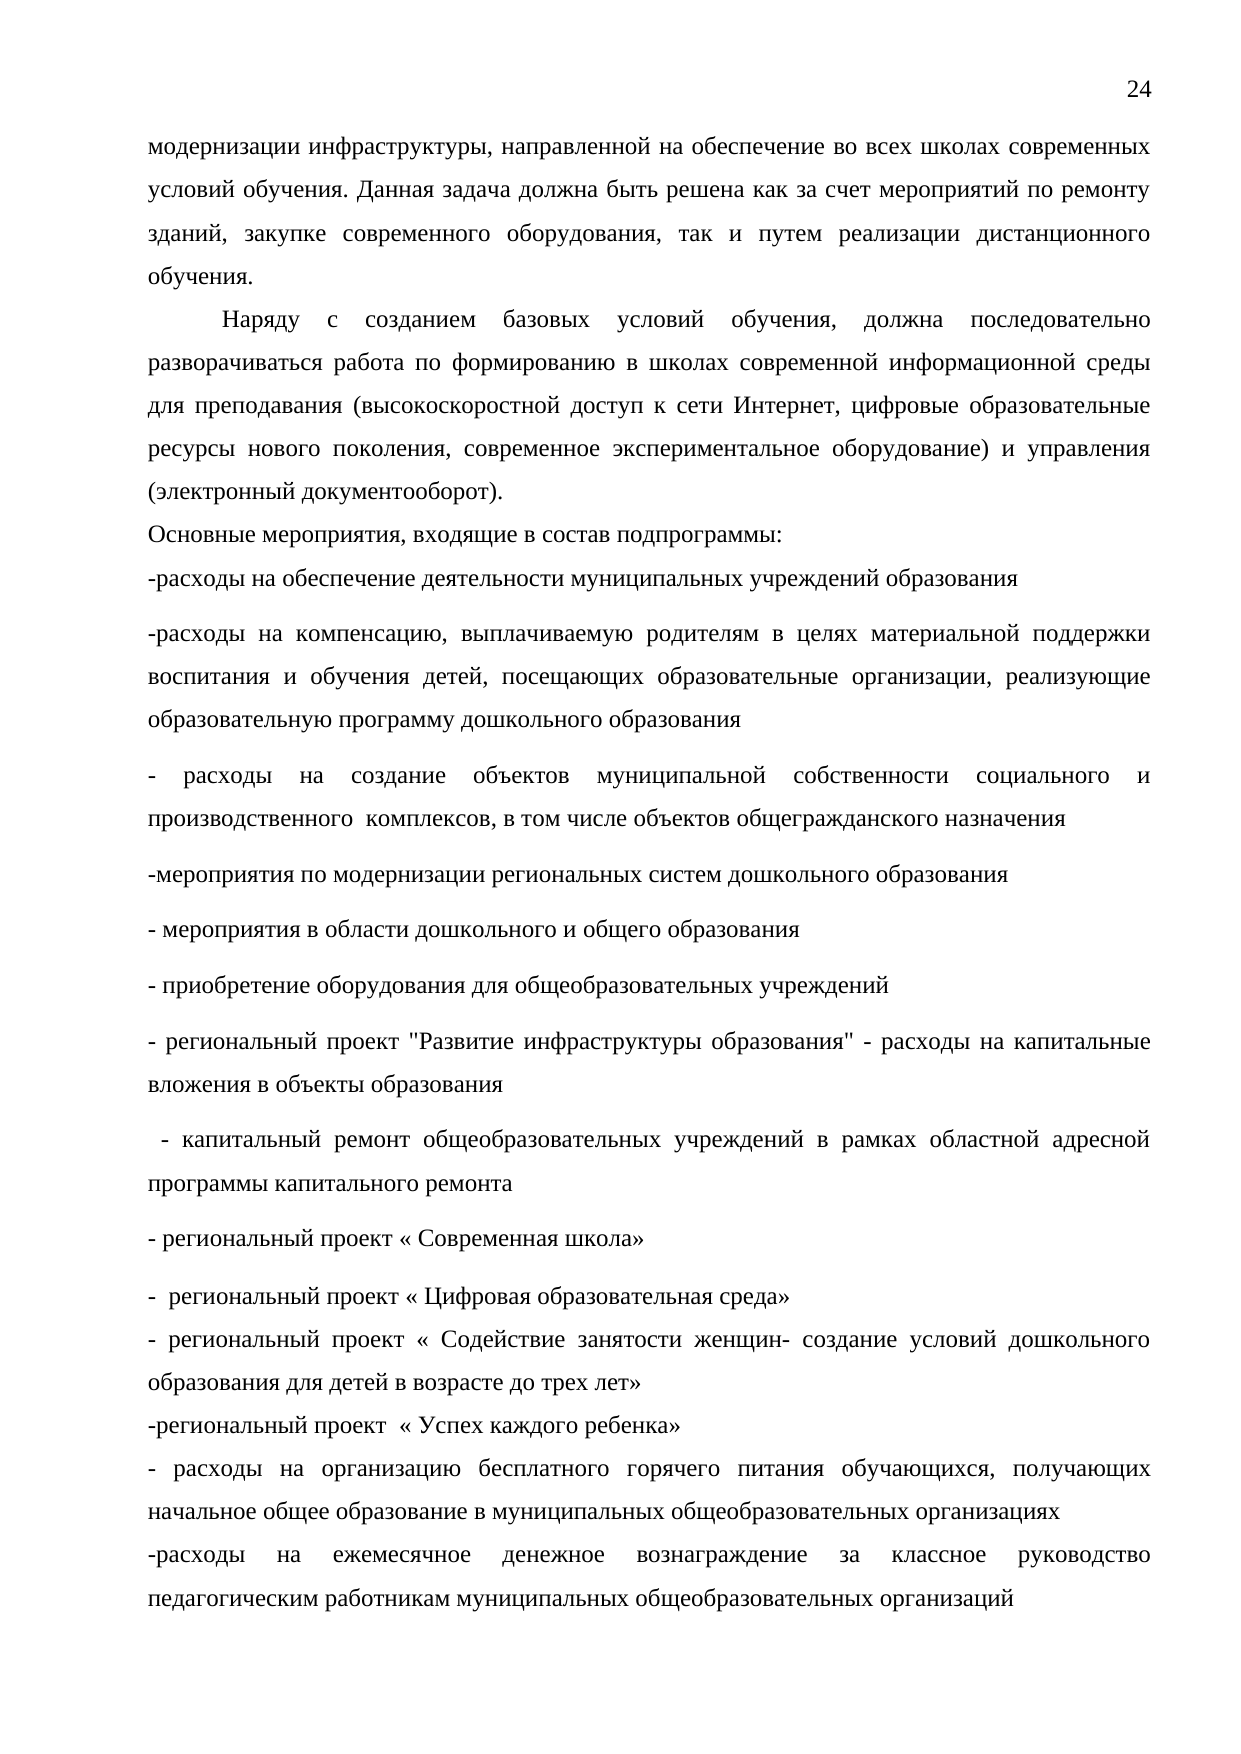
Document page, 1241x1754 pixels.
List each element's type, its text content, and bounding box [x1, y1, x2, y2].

text -региональный проект « Успех каждого ребенка» [148, 1410, 1152, 1439]
text - капитальный ремонт общеобразовательных учреждений в рамках областной адресной программы капитального ремонта [148, 1124, 1152, 1196]
text - расходы на создание объектов муниципальной собственности социального и производственного комплексов, в том числе объектов общегражданского назначения [148, 760, 1152, 832]
text - региональный проект "Развитие инфраструктуры образования" - расходы на капитальные вложения в объекты образования [148, 1026, 1152, 1098]
text -расходы на обеспечение деятельности муниципальных учреждений образования [148, 563, 1152, 591]
text - региональный проект « Содействие занятости женщин- создание условий дошкольного образования для детей в возрасте до трех лет» [148, 1324, 1152, 1396]
text Основные мероприятия, входящие в состав подпрограммы: [148, 519, 1152, 548]
text - региональный проект « Цифровая образовательная среда» [148, 1281, 1152, 1309]
text - приобретение оборудования для общеобразовательных учреждений [148, 970, 1152, 999]
text -расходы на компенсацию, выплачиваемую родителям в целях материальной поддержки воспитания и обучения детей, посещающих образовательные организации, реализующие образовательную программу дошкольного образования [148, 618, 1152, 733]
text Наряду с созданием базовых условий обучения, должна последовательно разворачиваться работа по формированию в школах современной информационной среды для преподавания (высокоскоростной доступ к сети Интернет, цифровые образовательные ресурсы нового поколения, современное экспериментальное оборудование) и управления (электронный документооборот). [148, 304, 1152, 505]
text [148, 131, 1152, 289]
text - расходы на организацию бесплатного горячего питания обучающихся, получающих начальное общее образование в муниципальных общеобразовательных организациях [148, 1453, 1152, 1525]
text - региональный проект « Современная школа» [148, 1223, 1152, 1252]
text - мероприятия в области дошкольного и общего образования [148, 914, 1152, 943]
text -мероприятия по модернизации региональных систем дошкольного образования [148, 859, 1152, 888]
text -расходы на ежемесячное денежное вознаграждение за классное руководство педагогическим работникам муниципальных общеобразовательных организаций [148, 1539, 1152, 1611]
